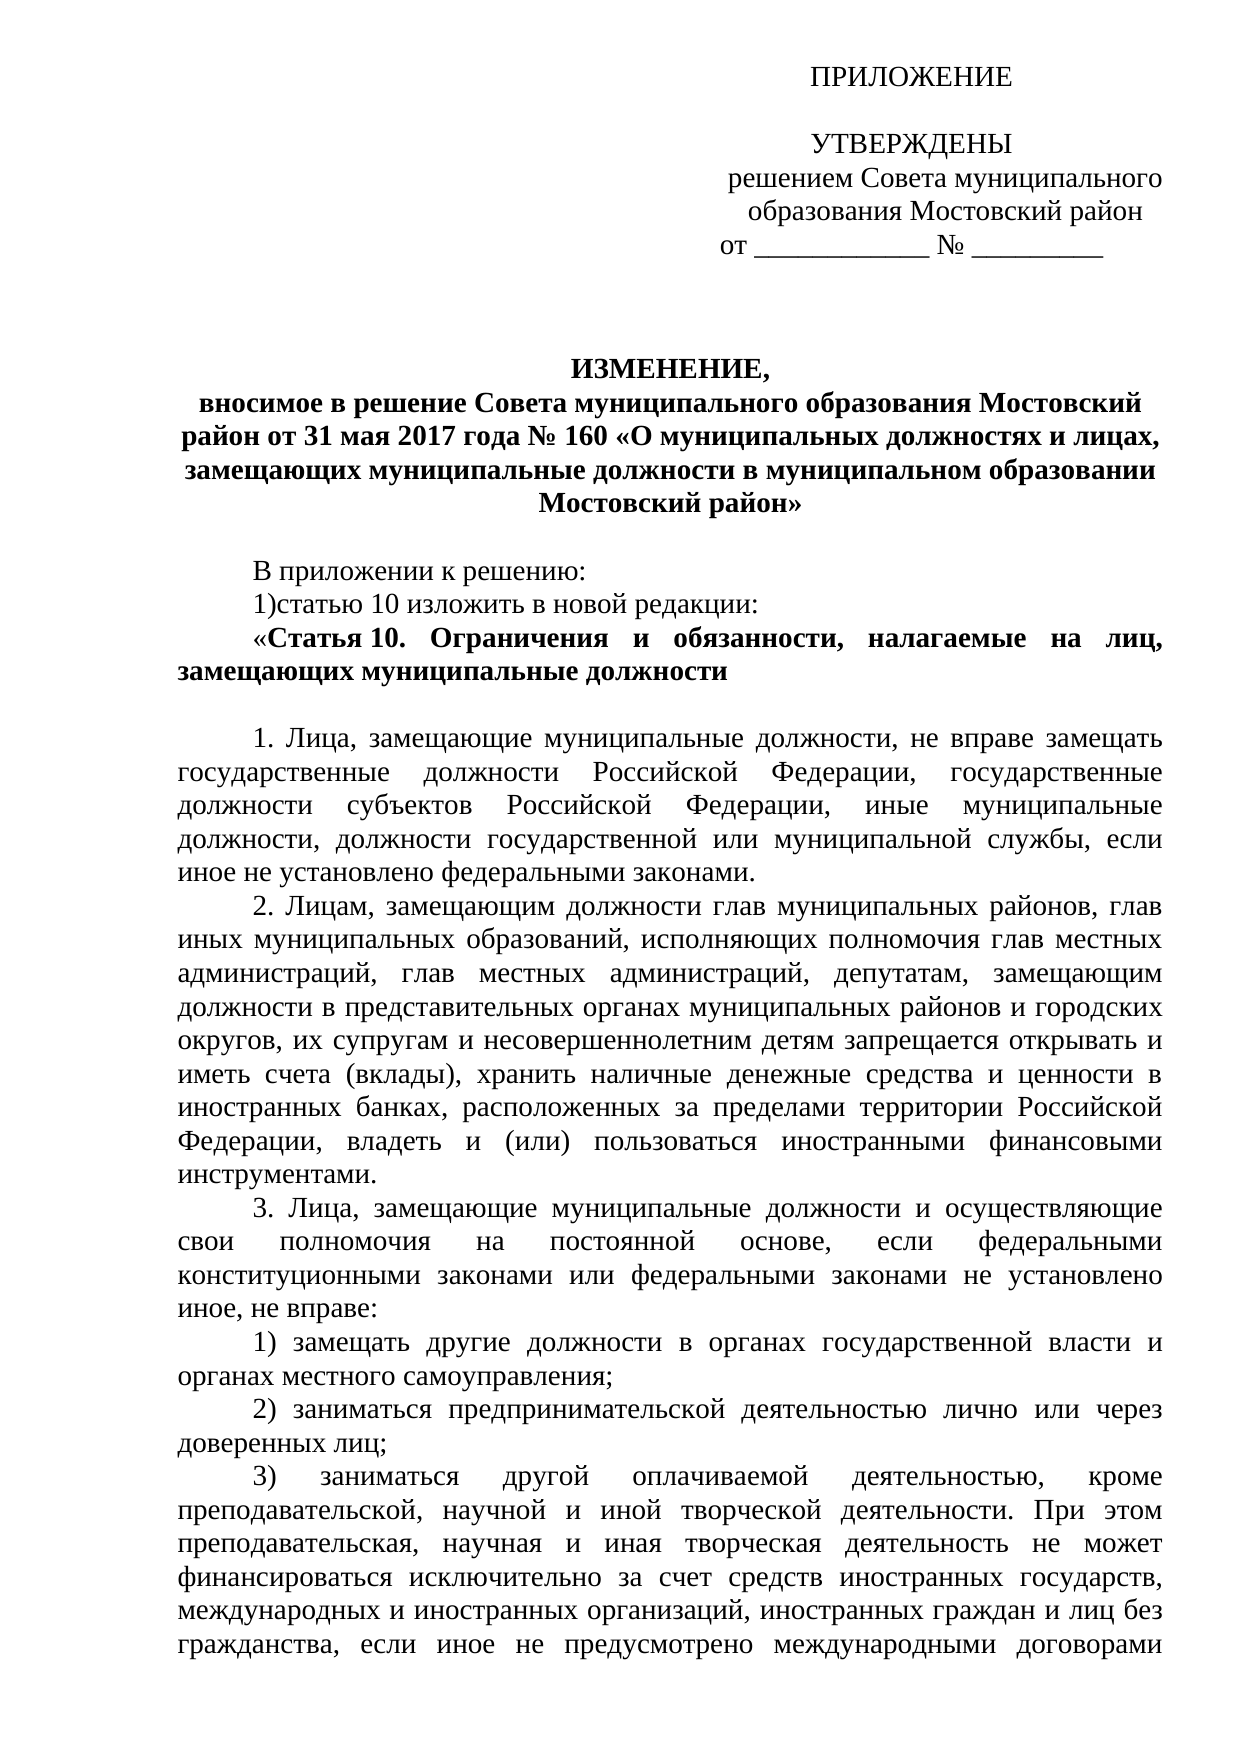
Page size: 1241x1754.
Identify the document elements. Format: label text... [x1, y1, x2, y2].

text 2. Лицам, замещающим должности глав муниципальных районов, глав иных муниципальных образований, исполняющих полномочия глав местных администраций, глав местных администраций, депутатам, замещающим должности в представительных органах муниципальных районов и городских округов, их супругам и несовершеннолетним детям запрещается открывать и иметь счета (вклады), хранить наличные денежные средства и ценности в иностранных банках, расположенных за пределами территории Российской Федерации, владеть и (или) пользоваться иностранными финансовыми инструментами. [177, 888, 1163, 1190]
text В приложении к решению: [177, 553, 1163, 586]
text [177, 1458, 1163, 1659]
text ПРИЛОЖЕНИЕ [659, 59, 1163, 93]
text 1) замещать другие должности в органах государственной власти и органах местного самоуправления; [177, 1324, 1163, 1391]
text 1)статью 10 изложить в новой редакции: [177, 586, 1163, 620]
text решением Совета муниципального образования Мостовский район [727, 160, 1163, 227]
text от ____________ № _________ [659, 227, 1163, 260]
text вносимое в решение Совета муниципального образования Мостовский район от 31 мая 2017 года № 160 «О муниципальных должностях и лицах, замещающих муниципальные должности в муниципальном образовании Мостовский район» [177, 385, 1163, 519]
text 1. Лица, замещающие муниципальные должности, не вправе замещать государственные должности Российской Федерации, государственные должности субъектов Российской Федерации, иные муниципальные должности, должности государственной или муниципальной службы, если иное не установлено федеральными законами. [177, 720, 1163, 888]
text 2) заниматься предпринимательской деятельностью лично или через доверенных лиц; [177, 1391, 1163, 1458]
text «Статья 10. Ограничения и обязанности, налагаемые на лиц, замещающих муниципальные должности [177, 620, 1163, 687]
text ИЗМЕНЕНИЕ, [177, 351, 1163, 385]
text 3. Лица, замещающие муниципальные должности и осуществляющие свои полномочия на постоянной основе, если федеральными конституционными законами или федеральными законами не установлено иное, не вправе: [177, 1190, 1163, 1324]
text УТВЕРЖДЕНЫ [659, 126, 1163, 160]
